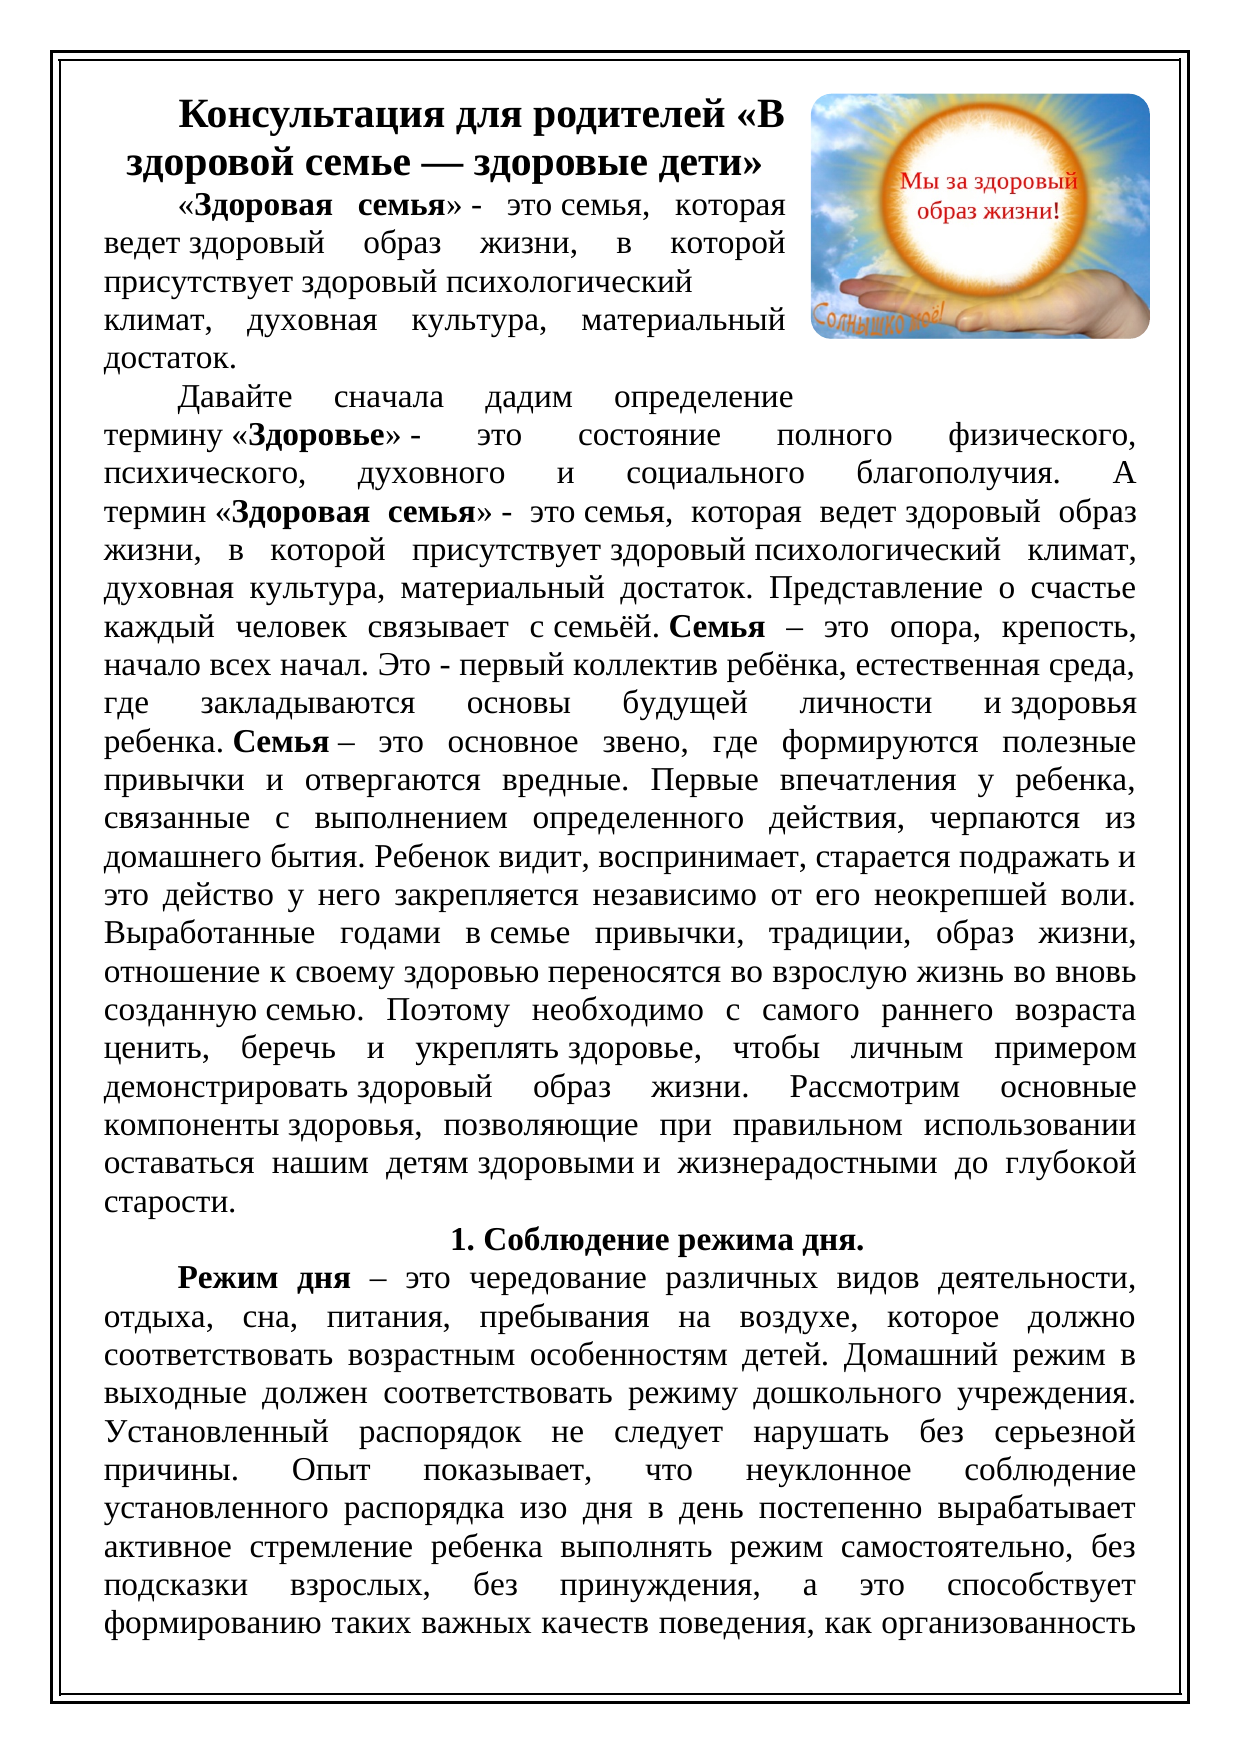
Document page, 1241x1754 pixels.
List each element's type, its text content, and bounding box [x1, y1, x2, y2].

picture [810, 93, 1151, 339]
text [103, 1258, 1137, 1641]
text 1. Соблюдение режима дня. [103, 1219, 1137, 1258]
text «Здоровая семья» - это семья, которая ведет здоровый образ жизни, в которой присутствует здоровый психологический климат, духовная культура, материальный достаток. [103, 184, 1137, 376]
text Давайте сначала дадим определение термину «Здоровье» - это состояние полного физического, психического, духовного и социального благополучия. А термин «Здоровая семья» - это семья, которая ведет здоровый образ жизни, в которой присутствует здоровый психологический климат, духовная культура, материальный достаток. Представление о счастье каждый человек связывает с семьёй. Семья – это опора, крепость, начало всех начал. Это - первый коллектив ребёнка, естественная среда, где закладываются основы будущей личности и здоровья ребенка. Семья – это основное звено, где формируются полезные привычки и отвергаются вредные. Первые впечатления у ребенка, связанные с выполнением определенного действия, черпаются из домашнего бытия. Ребенок видит, воспринимает, старается подражать и это действо у него закрепляется независимо от его неокрепшей воли. Выработанные годами в семье привычки, традиции, образ жизни, отношение к своему здоровью переносятся во взрослую жизнь во вновь созданную семью. Поэтому необходимо с самого раннего возраста ценить, беречь и укреплять здоровье, чтобы личным примером демонстрировать здоровый образ жизни. Рассмотрим основные компоненты здоровья, позволяющие при правильном использовании оставаться нашим детям здоровыми и жизнерадостными до глубокой старости. [103, 376, 1137, 1219]
text Консультация для родителей «В здоровой семье — здоровые дети» [103, 89, 1137, 184]
